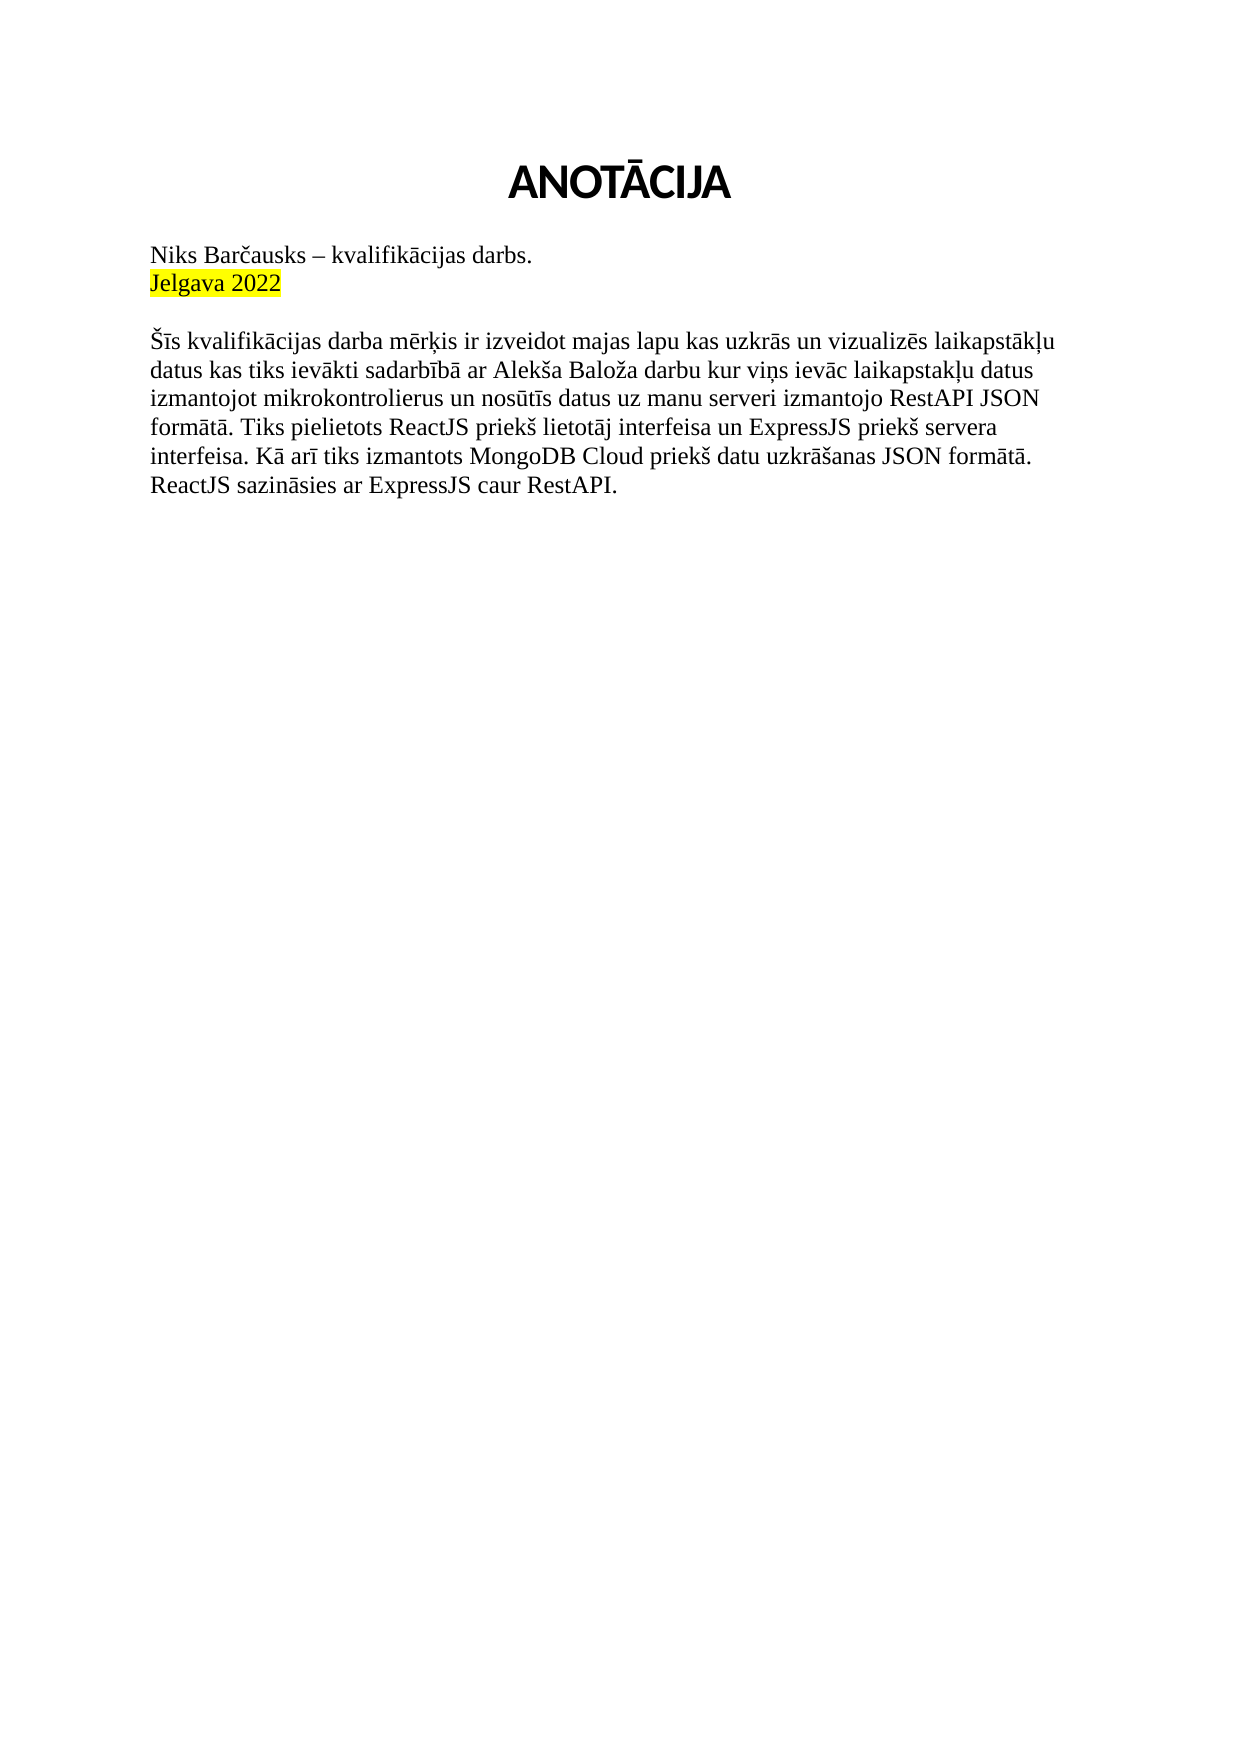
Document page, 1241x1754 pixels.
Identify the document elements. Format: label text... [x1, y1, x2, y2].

text Jelgava 2022 [150, 268, 1090, 297]
text Šīs kvalifikācijas darba mērķis ir izveidot majas lapu kas uzkrās un vizualizēs laikapstākļu datus kas tiks ievākti sadarbībā ar Alekša Baloža darbu kur viņs ievāc laikapstakļu datus izmantojot mikrokontrolierus un nosūtīs datus uz manu serveri izmantojo RestAPI JSON formātā. Tiks pielietots ReactJS priekš lietotāj interfeisa un ExpressJS priekš servera interfeisa. Kā arī tiks izmantots MongoDB Cloud priekš datu uzkrāšanas JSON formātā. ReactJS sazināsies ar ExpressJS caur RestAPI. [150, 326, 1090, 498]
text Niks Barčausks – kvalifikācijas darbs. [150, 240, 1090, 268]
title ANOTĀCIJA [150, 150, 1090, 211]
